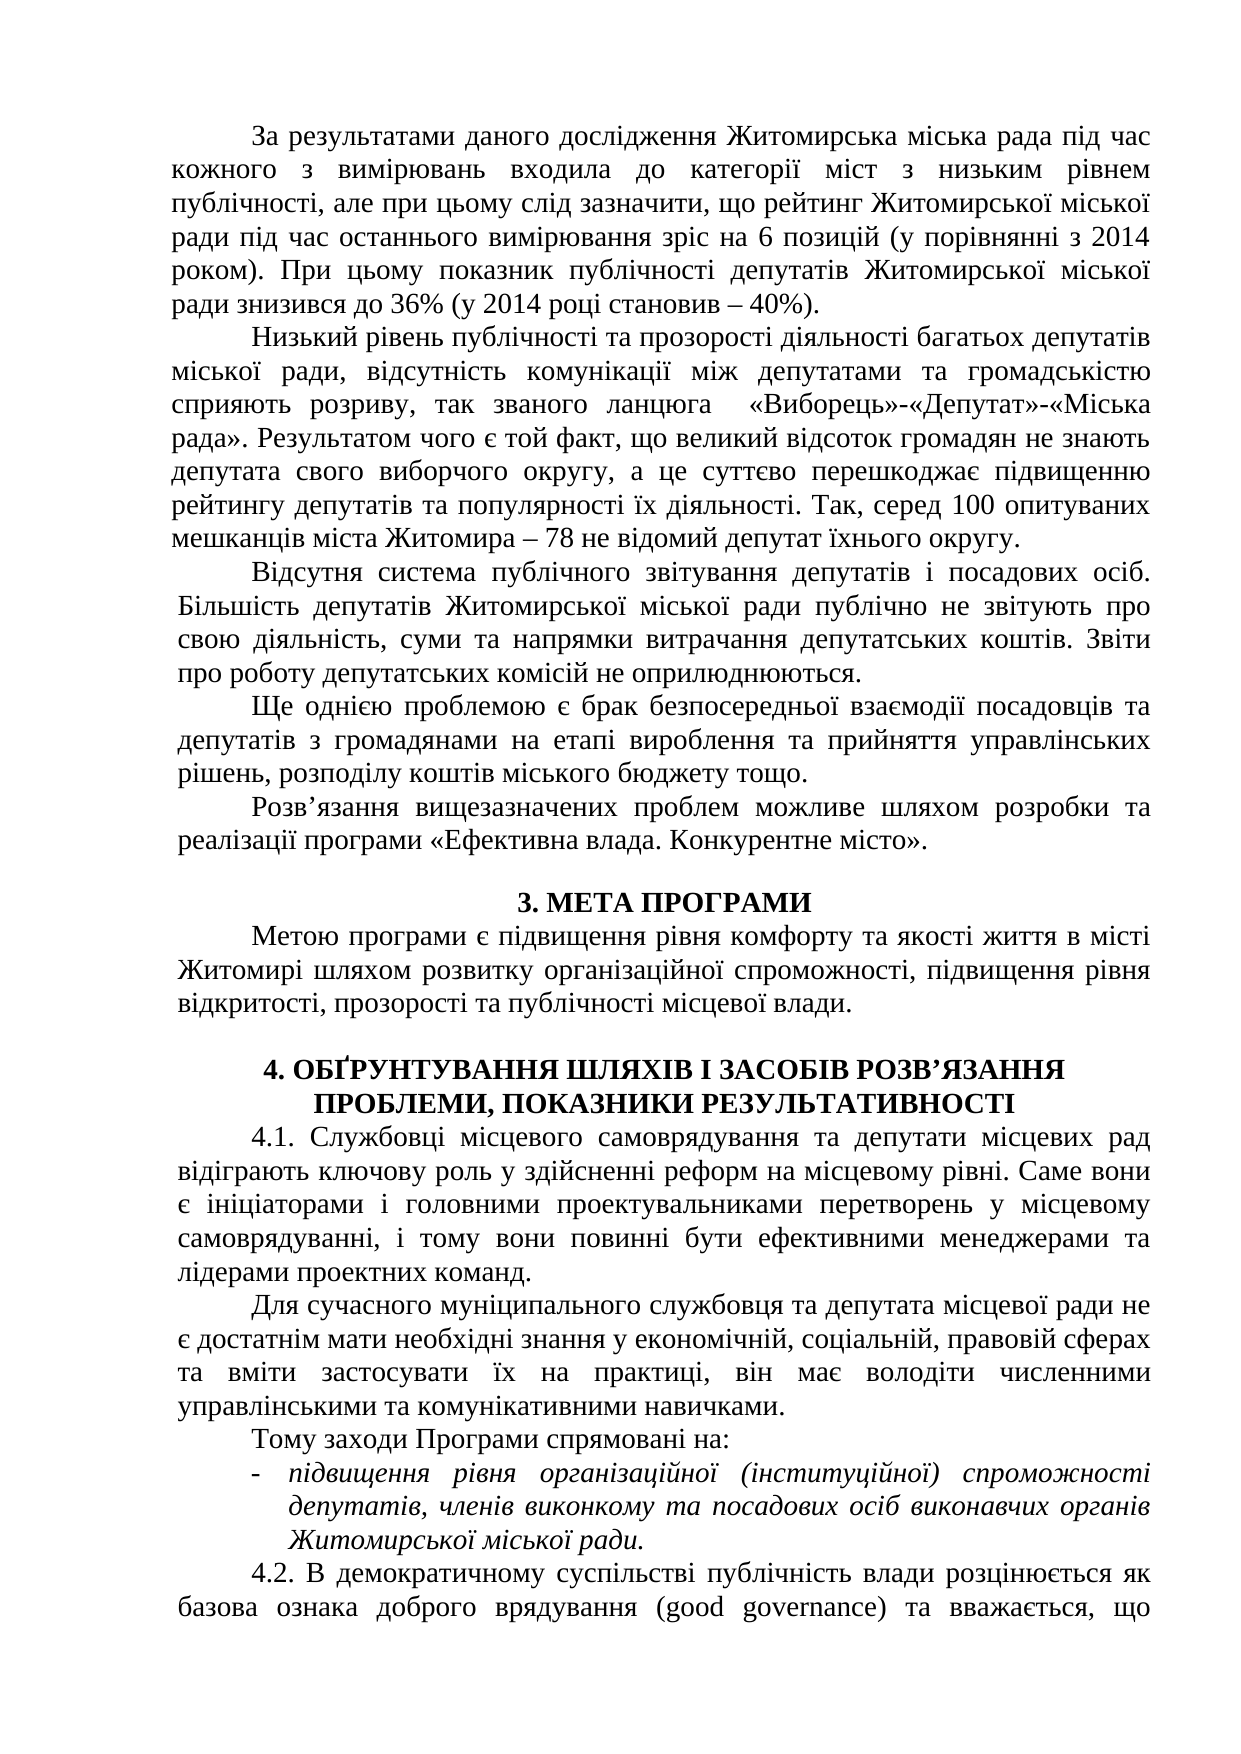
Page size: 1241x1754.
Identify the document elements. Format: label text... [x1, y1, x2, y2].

text 4.1. Службовці місцевого самоврядування та депутати місцевих рад відіграють ключову роль у здійсненні реформ на місцевому рівні. Саме вони є ініціаторами і головними проектувальниками перетворень у місцевому самоврядуванні, і тому вони повинні бути ефективними менеджерами та лідерами проектних команд. [177, 1119, 1152, 1287]
subtitle 4. ОБҐРУНТУВАННЯ ШЛЯХІВ І ЗАСОБІВ РОЗВ’ЯЗАННЯ ПРОБЛЕМИ, ПОКАЗНИКИ РЕЗУЛЬТАТИВНОСТІ [177, 1052, 1152, 1119]
text Розв’язання вищезазначених проблем можливе шляхом розробки та реалізації програми «Ефективна влада. Конкурентне місто». [177, 789, 1152, 856]
text Тому заходи Програми спрямовані на: [177, 1421, 1152, 1455]
text За результатами даного дослідження Житомирська міська рада під час кожного з вимірювань входила до категорії міст з низьким рівнем публічності, але при цьому слід зазначити, що рейтинг Житомирської міської ради під час останнього вимірювання зріс на 6 позицій (у порівнянні з 2014 роком). При цьому показник публічності депутатів Житомирської міської ради знизився до 36% (у 2014 році становив – 40%). [171, 118, 1152, 319]
list підвищення рівня організаційної (інституційної) спроможності депутатів, членів виконкому та посадових осіб виконавчих органів Житомирської міської ради. [251, 1455, 1152, 1556]
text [177, 1556, 1152, 1623]
text Низький рівень публічності та прозорості діяльності багатьох депутатів міської ради, відсутність комунікації між депутатами та громадськістю сприяють розриву, так званого ланцюга «Виборець»-«Депутат»-«Міська рада». Результатом чого є той факт, що великий відсоток громадян не знають депутата свого виборчого округу, а це суттєво перешкоджає підвищенню рейтингу депутатів та популярності їх діяльності. Так, серед 100 опитуваних мешканців міста Житомира – 78 не відомий депутат їхнього округу. [171, 319, 1152, 554]
text Метою програми є підвищення рівня комфорту та якості життя в місті Житомирі шляхом розвитку організаційної спроможності, підвищення рівня відкритості, прозорості та публічності місцевої влади. [177, 918, 1152, 1019]
text Відсутня система публічного звітування депутатів і посадових осіб. Більшість депутатів Житомирської міської ради публічно не звітують про свою діяльність, суми та напрямки витрачання депутатських коштів. Звіти про роботу депутатських комісій не оприлюднюються. [177, 554, 1152, 688]
text Для сучасного муніципального службовця та депутата місцевої ради не є достатнім мати необхідні знання у економічній, соціальній, правовій сферах та вміти застосувати їх на практиці, він має володіти численними управлінськими та комунікативними навичками. [177, 1287, 1152, 1421]
subtitle 3. МЕТА ПРОГРАМИ [177, 885, 1152, 918]
text Ще однією проблемою є брак безпосередньої взаємодії посадовців та депутатів з громадянами на етапі вироблення та прийняття управлінських рішень, розподілу коштів міського бюджету тощо. [177, 688, 1152, 789]
